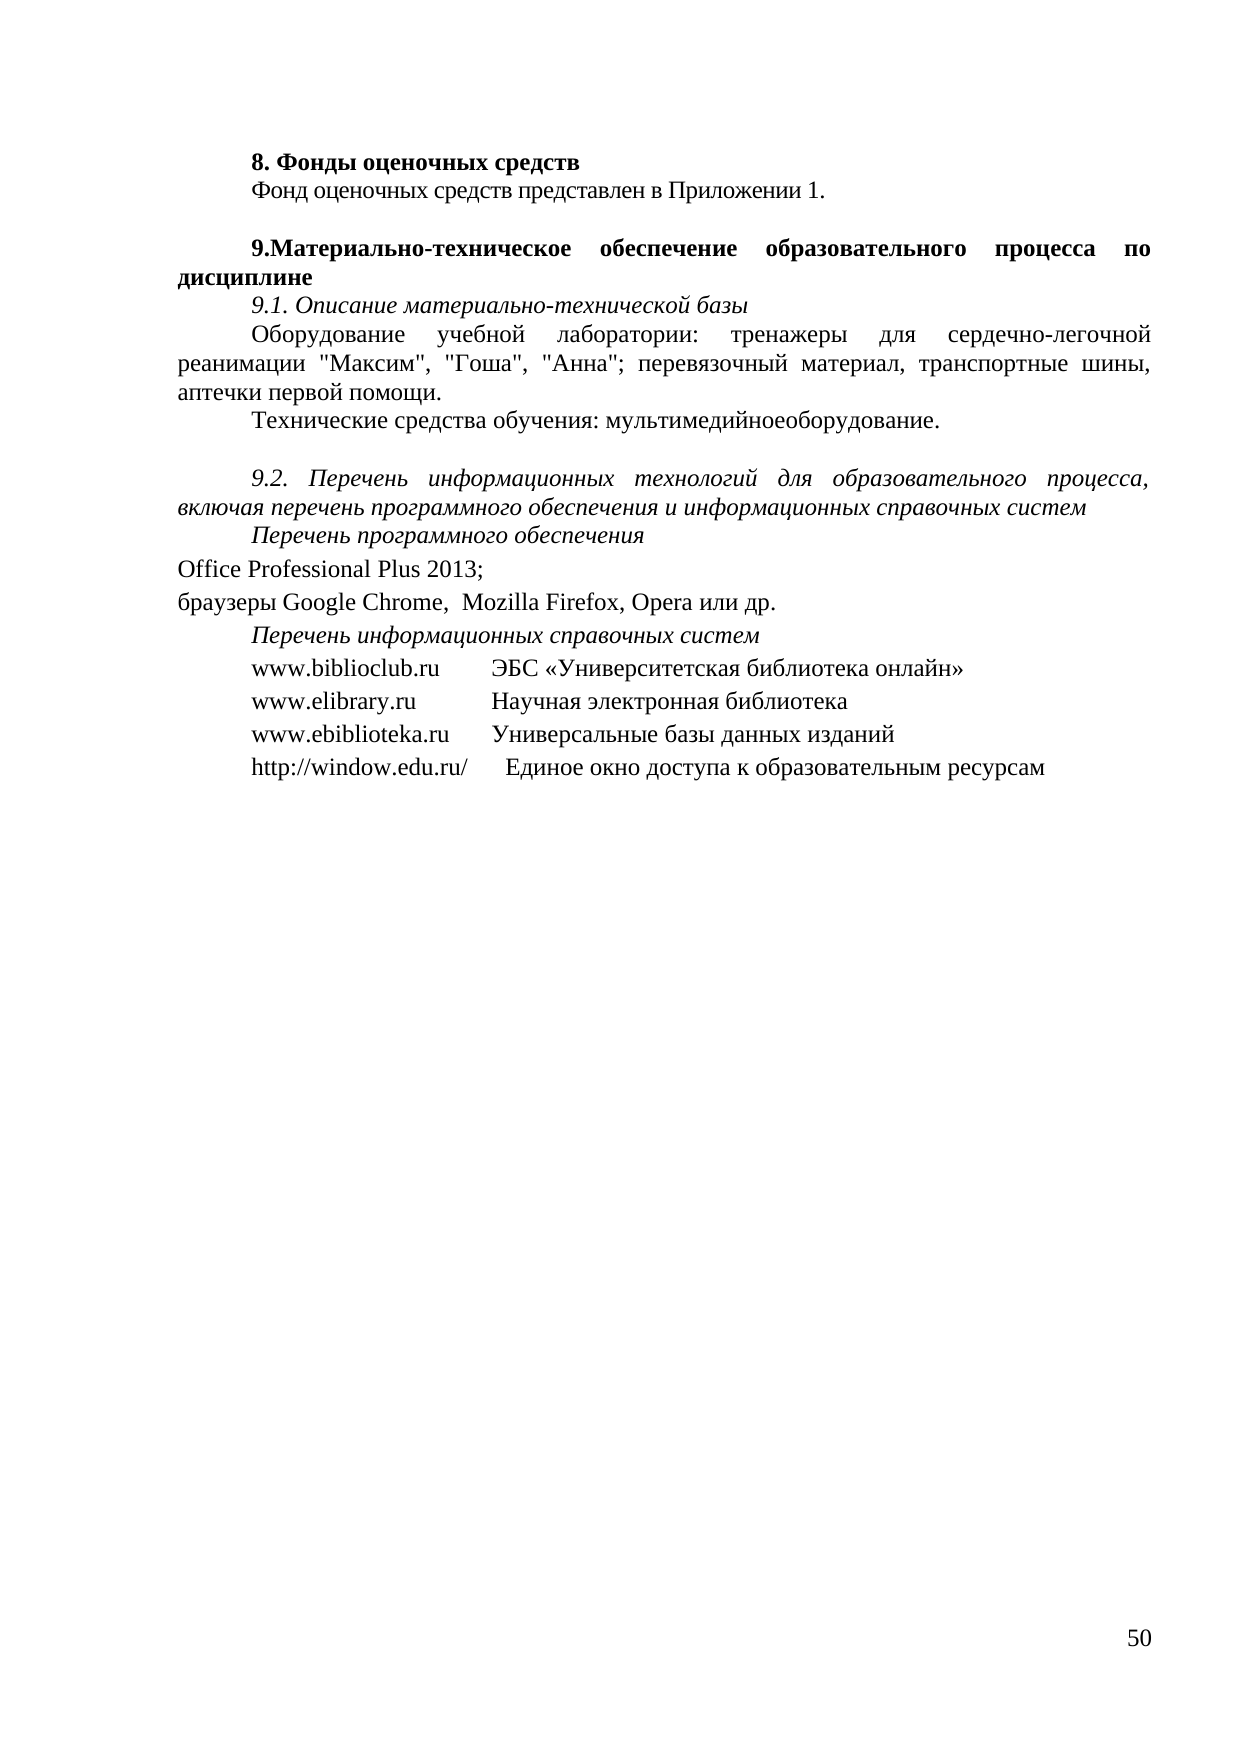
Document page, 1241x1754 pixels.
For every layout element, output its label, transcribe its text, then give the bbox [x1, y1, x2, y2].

text www.elibrary.ru Научная электронная библиотека [177, 686, 1152, 714]
text 9.2. Перечень информационных технологий для образовательного процесса, включая перечень программного обеспечения и информационных справочных систем [177, 463, 1152, 521]
text 9.1. Описание материально-технической базы [177, 291, 1152, 319]
text 9.Материально-техническое обеспечение образовательного процесса по дисциплине [177, 233, 1152, 291]
text Фонд оценочных средств представлен в Приложении 1. [177, 176, 1152, 204]
text Оборудование учебной лаборатории: тренажеры для сердечно-легочной реанимации "Максим", "Гоша", "Анна"; перевязочный материал, транспортные шины, аптечки первой помощи. [177, 319, 1152, 406]
text 8. Фонды оценочных средств [177, 147, 1152, 176]
text www.biblioclub.ru ЭБС «Университетская библиотека онлайн» [177, 653, 1152, 681]
text Перечень информационных справочных систем [177, 620, 1152, 648]
text Технические средства обучения: мультимедийноеоборудование. [177, 406, 1152, 434]
text браузеры Google Chrome, Mozilla Firefox, Opera или др. [177, 587, 1152, 615]
text Office Professional Plus 2013; [177, 554, 1152, 582]
text http://window.edu.ru/ Единое окно доступа к образовательным ресурсам [177, 752, 1152, 781]
text www.ebiblioteka.ru Универсальные базы данных изданий [177, 719, 1152, 747]
text Перечень программного обеспечения [177, 521, 1152, 549]
